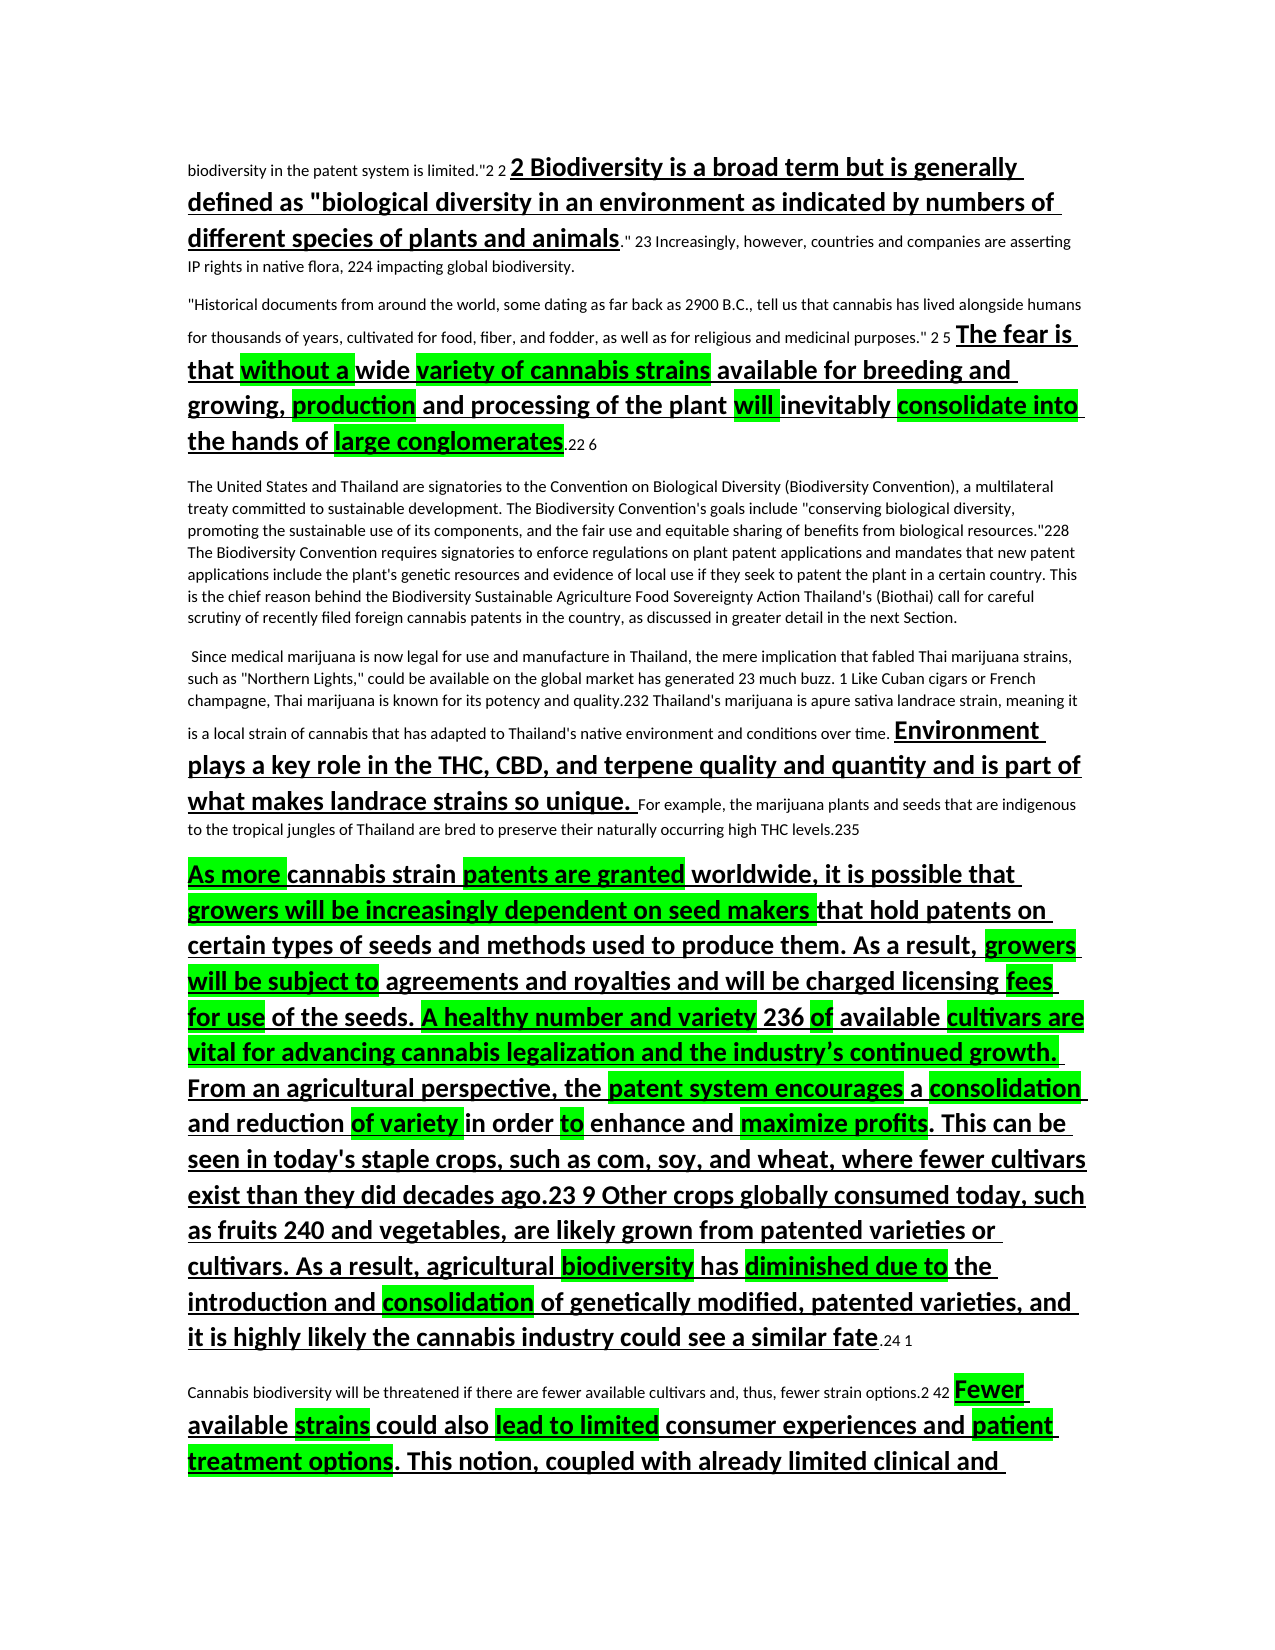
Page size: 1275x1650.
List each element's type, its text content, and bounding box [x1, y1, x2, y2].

text As more cannabis strain patents are granted worldwide, it is possible that growers will be increasingly dependent on seed makers that hold patents on certain types of seeds and methods used to produce them. As a result, growers will be subject to agreements and royalties and will be charged licensing fees for use of the seeds. A healthy number and variety 236 of available cultivars are vital for advancing cannabis legalization and the industry’s continued growth. From an agricultural perspective, the patent system encourages a consolidation and reduction of variety in order to enhance and maximize profits. This can be seen in today's staple crops, such as com, soy, and wheat, where fewer cultivars exist than they did decades ago.23 9 Other crops globally consumed today, such as fruits 240 and vegetables, are likely grown from patented varieties or cultivars. As a result, agricultural biodiversity has diminished due to the introduction and consolidation of genetically modified, patented varieties, and it is highly likely the cannabis industry could see a similar fate.24 1 [187, 857, 1087, 1099]
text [187, 1373, 1087, 1477]
text The United States and Thailand are signatories to the Convention on Biological Diversity (Biodiversity Convention), a multilateral treaty committed to sustainable development. The Biodiversity Convention's goals include "conserving biological diversity, promoting the sustainable use of its components, and the fair use and equitable sharing of benefits from biological resources."228 The Biodiversity Convention requires signatories to enforce regulations on plant patent applications and mandates that new patent applications include the plant's genetic resources and evidence of local use if they seek to patent the plant in a certain country. This is the chief reason behind the Biodiversity Sustainable Agriculture Food Sovereignty Action Thailand's (Biothai) call for careful scrutiny of recently filed foreign cannabis patents in the country, as discussed in greater detail in the next Section. [187, 476, 1087, 628]
text As more cannabis strain patents are granted worldwide, it is possible that growers will be increasingly dependent on seed makers that hold patents on certain types of seeds and methods used to produce them. As a result, growers will be subject to agreements and royalties and will be charged licensing fees for use of the seeds. A healthy number and variety 236 of available cultivars are vital for advancing cannabis legalization and the industry’s continued growth. From an agricultural perspective, the patent system encourages a consolidation and reduction of variety in order to enhance and maximize profits. This can be seen in today's staple crops, such as com, soy, and wheat, where fewer cultivars exist than they did decades ago.23 9 Other crops globally consumed today, such as fruits 240 and vegetables, are likely grown from patented varieties or cultivars. As a result, agricultural biodiversity has diminished due to the introduction and consolidation of genetically modified, patented varieties, and it is highly likely the cannabis industry could see a similar fate.24 1 [187, 1171, 1087, 1353]
text Since medical marijuana is now legal for use and manufacture in Thailand, the mere implication that fabled Thai marijuana strains, such as "Northern Lights," could be available on the global market has generated 23 much buzz. 1 Like Cuban cigars or French champagne, Thai marijuana is known for its potency and quality.232 Thailand's marijuana is apure sativa landrace strain, meaning it is a local strain of cannabis that has adapted to Thailand's native environment and conditions over time. Environment plays a key role in the THC, CBD, and terpene quality and quantity and is part of what makes landrace strains so unique. For example, the marijuana plants and seeds that are indigenous to the tropical jungles of Thailand are bred to preserve their naturally occurring high THC levels.235 [187, 646, 1087, 839]
text "Historical documents from around the world, some dating as far back as 2900 B.C., tell us that cannabis has lived alongside humans for thousands of years, cultivated for food, fiber, and fodder, as well as for religious and medicinal purposes." 2 5 The fear is that without a wide variety of cannabis strains available for breeding and growing, production and processing of the plant will inevitably consolidate into the hands of large conglomerates.22 6 [187, 294, 1087, 457]
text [187, 150, 1087, 276]
